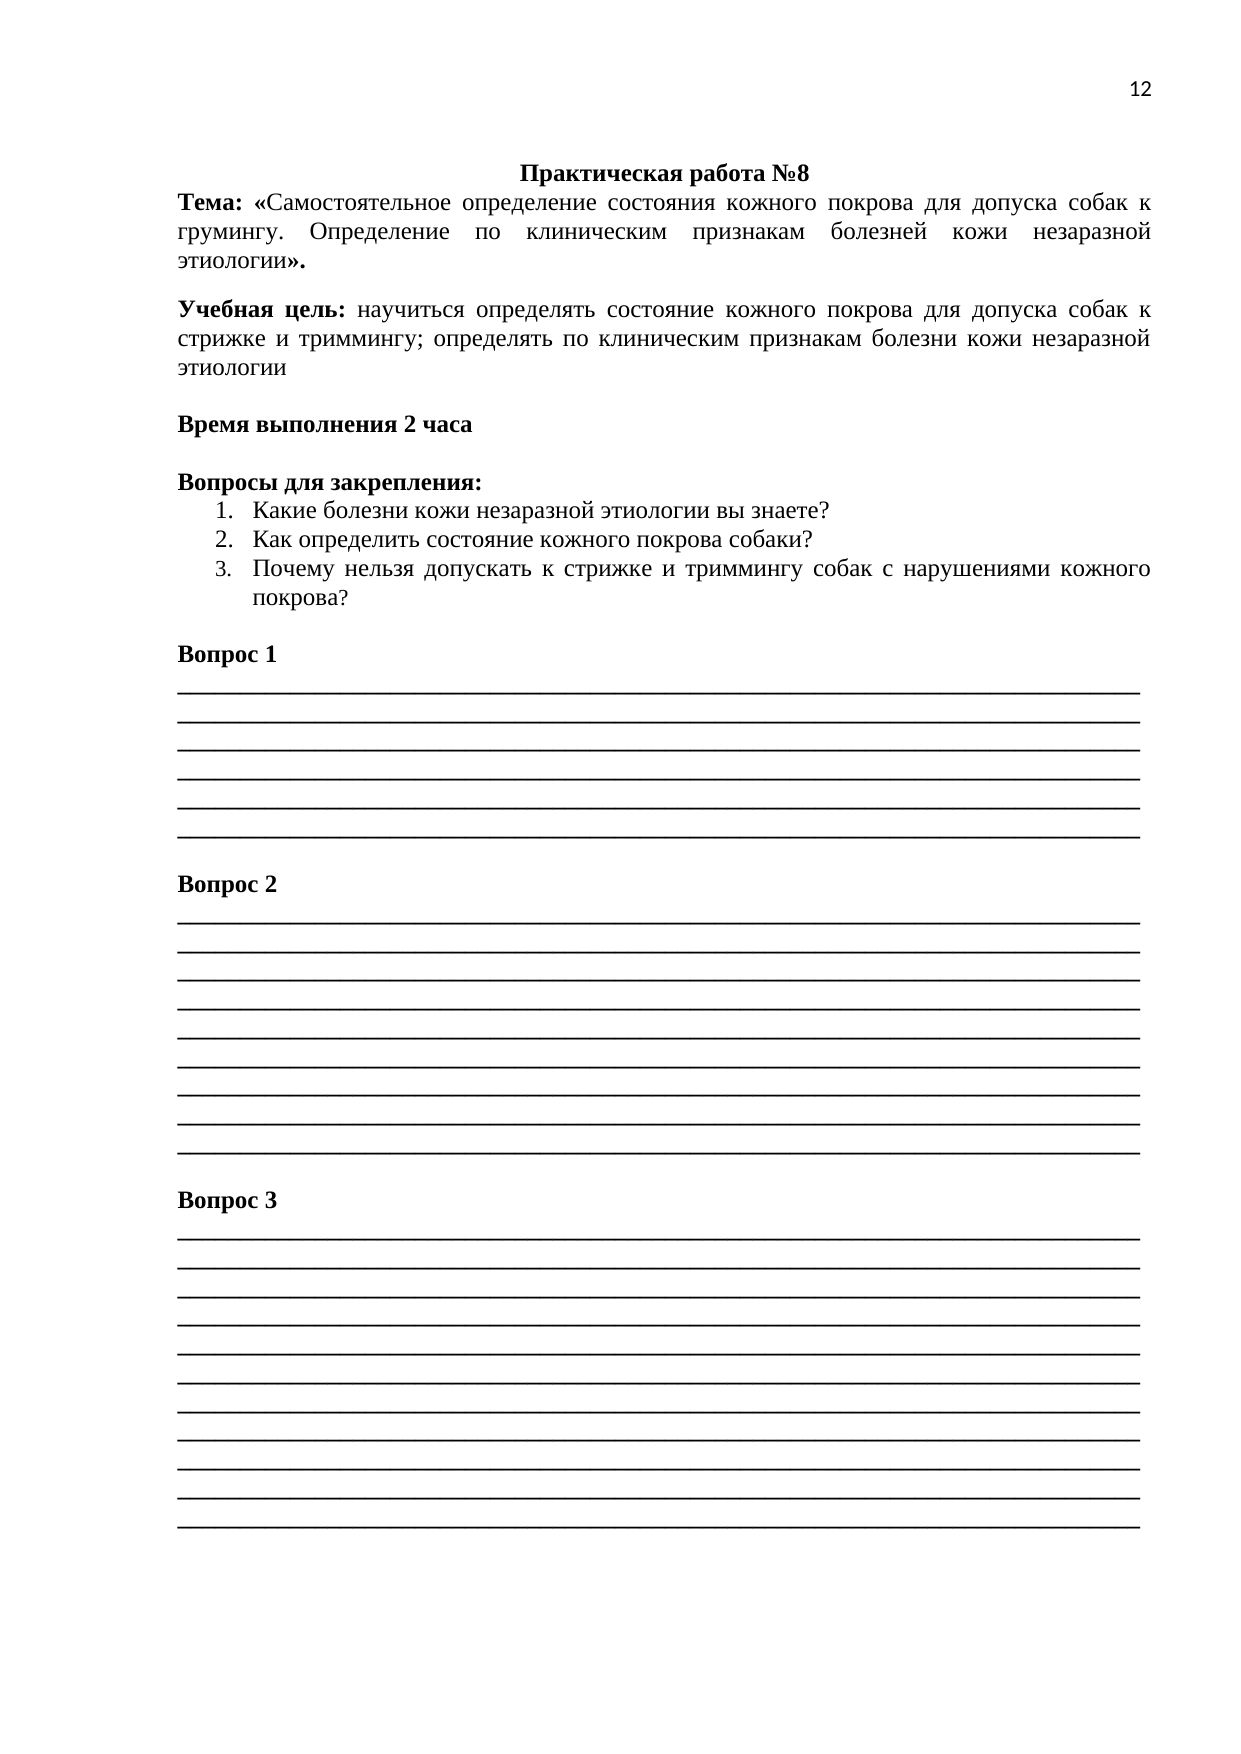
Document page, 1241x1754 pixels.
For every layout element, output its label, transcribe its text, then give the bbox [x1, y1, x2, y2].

text Вопрос 2 [177, 869, 1152, 898]
list Как определить состояние кожного покрова собаки? [215, 524, 1152, 553]
text _______________________________________________________________________________________________________________________________________________________________________________________________________________________________________________________________________________________________________________________________________________________________________________________________________________________________________________________________________________________________________________________________________________________________________________________________________________________________________________________________________________________________________________________________________________________________________________________________________________________________________________________________________________ [177, 1214, 1152, 1531]
text Вопрос 3 [177, 1186, 1152, 1214]
text Вопросы для закрепления: [177, 467, 1152, 496]
list Почему нельзя допускать к стрижке и триммингу собак с нарушениями кожного покрова? [215, 553, 1152, 611]
text Время выполнения 2 часа [177, 409, 1152, 438]
text Вопрос 1 [177, 639, 1152, 668]
text Практическая работа №8 [177, 158, 1152, 187]
text Учебная цель: научиться определять состояние кожного покрова для допуска собак к стрижке и триммингу; определять по клиническим признакам болезни кожи незаразной этиологии [177, 294, 1152, 381]
text ______________________________________________________________________________________________________________________________________________________________________________________________________________________________________________________________________________________________________________________________________________________________________________________________________________________________________________________________________________ [177, 668, 1152, 841]
list Какие болезни кожи незаразной этиологии вы знаете? [215, 496, 1152, 524]
text Тема: «Самостоятельное определение состояния кожного покрова для допуска собак к грумингу. Определение по клиническим признакам болезней кожи незаразной этиологии». [177, 187, 1152, 273]
text _____________________________________________________________________________________________________________________________________________________________________________________________________________________________________________________________________________________________________________________________________________________________________________________________________________________________________________________________________________________________________________________________________________________________________________________________________________________________________________________________________________________________________________________ [177, 898, 1152, 1157]
